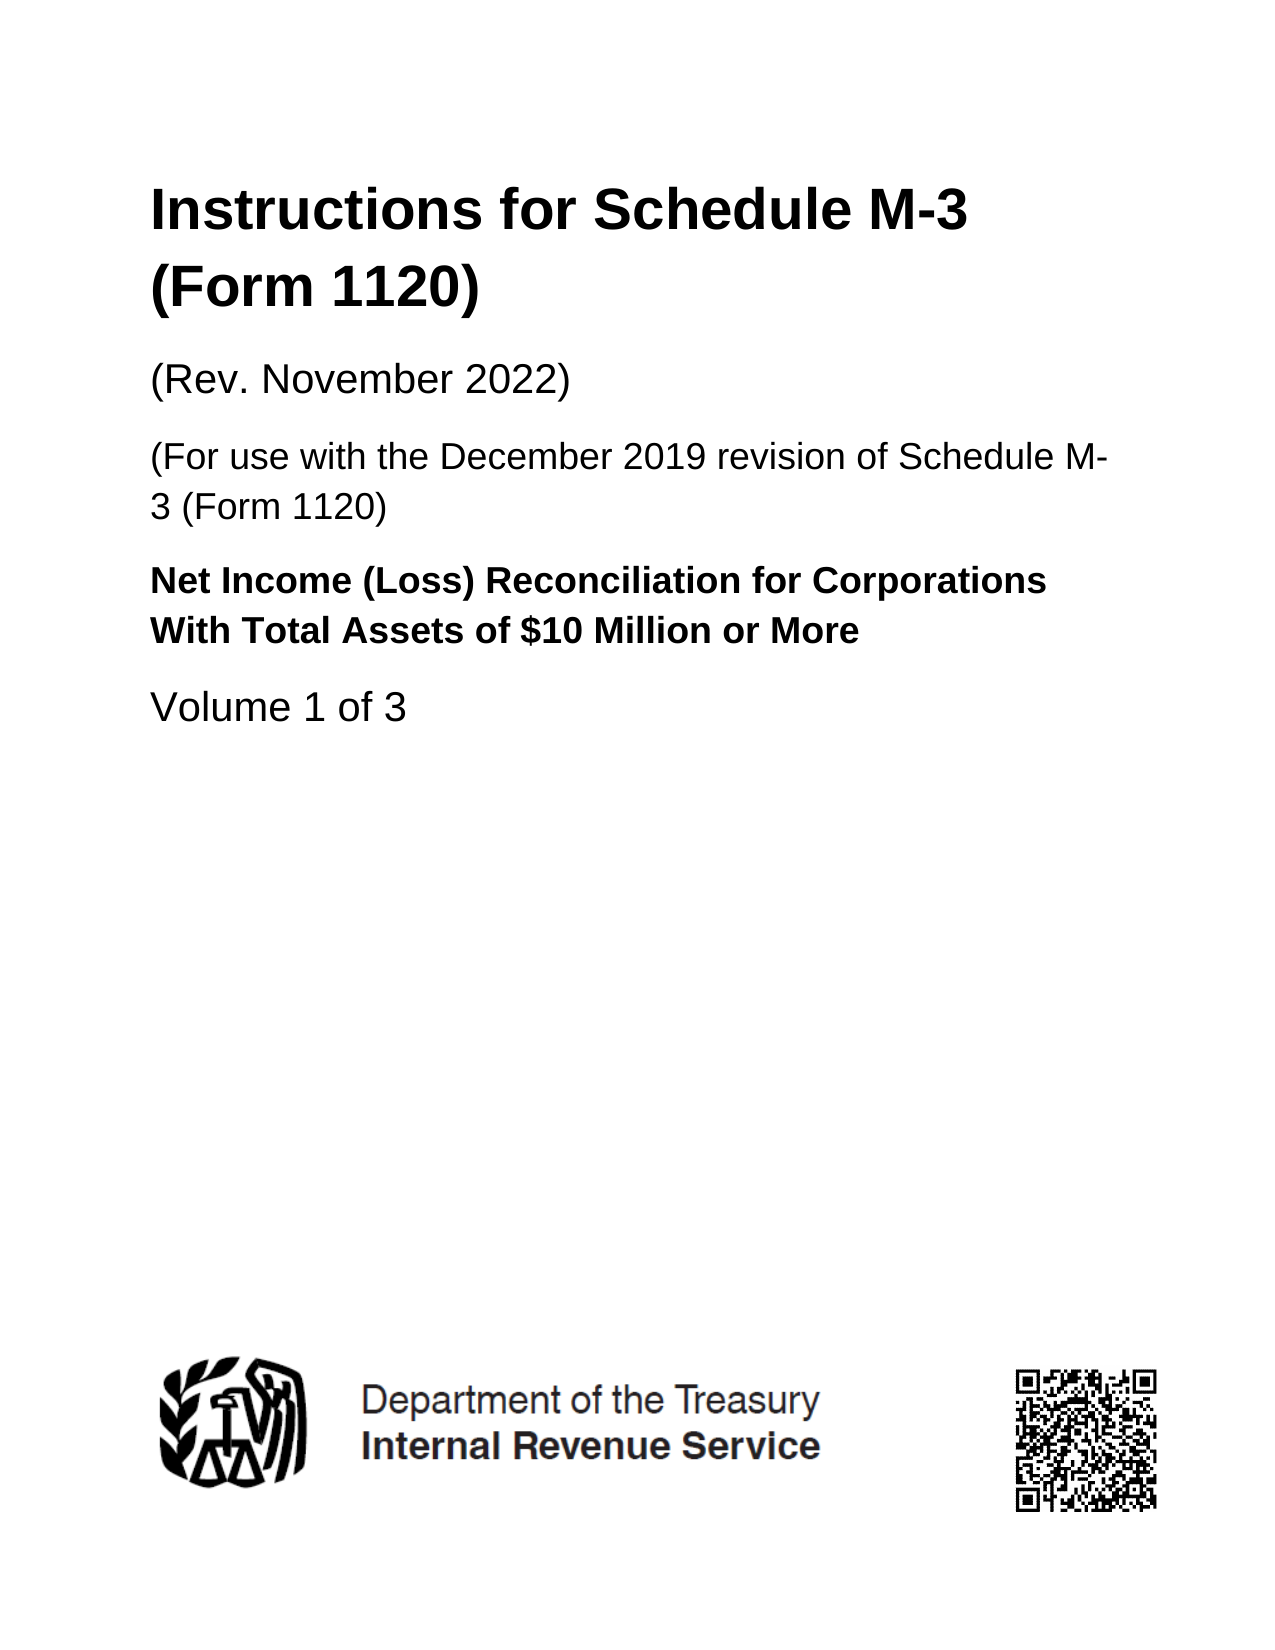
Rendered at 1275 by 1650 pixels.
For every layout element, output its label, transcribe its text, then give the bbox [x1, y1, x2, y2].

text (For use with the December 2019 revision of Schedule M-3 (Form 1120) [150, 434, 1125, 527]
text Volume 1 of 3 [150, 683, 1125, 731]
subtitle Instructions for Schedule M-3 (Form 1120) [150, 175, 1125, 319]
picture [1012, 1365, 1157, 1509]
text Net Income (Loss) Reconciliation for Corporations With Total Assets of $10 Million or More [150, 558, 1125, 651]
text (Rev. November 2022) [150, 354, 1125, 402]
